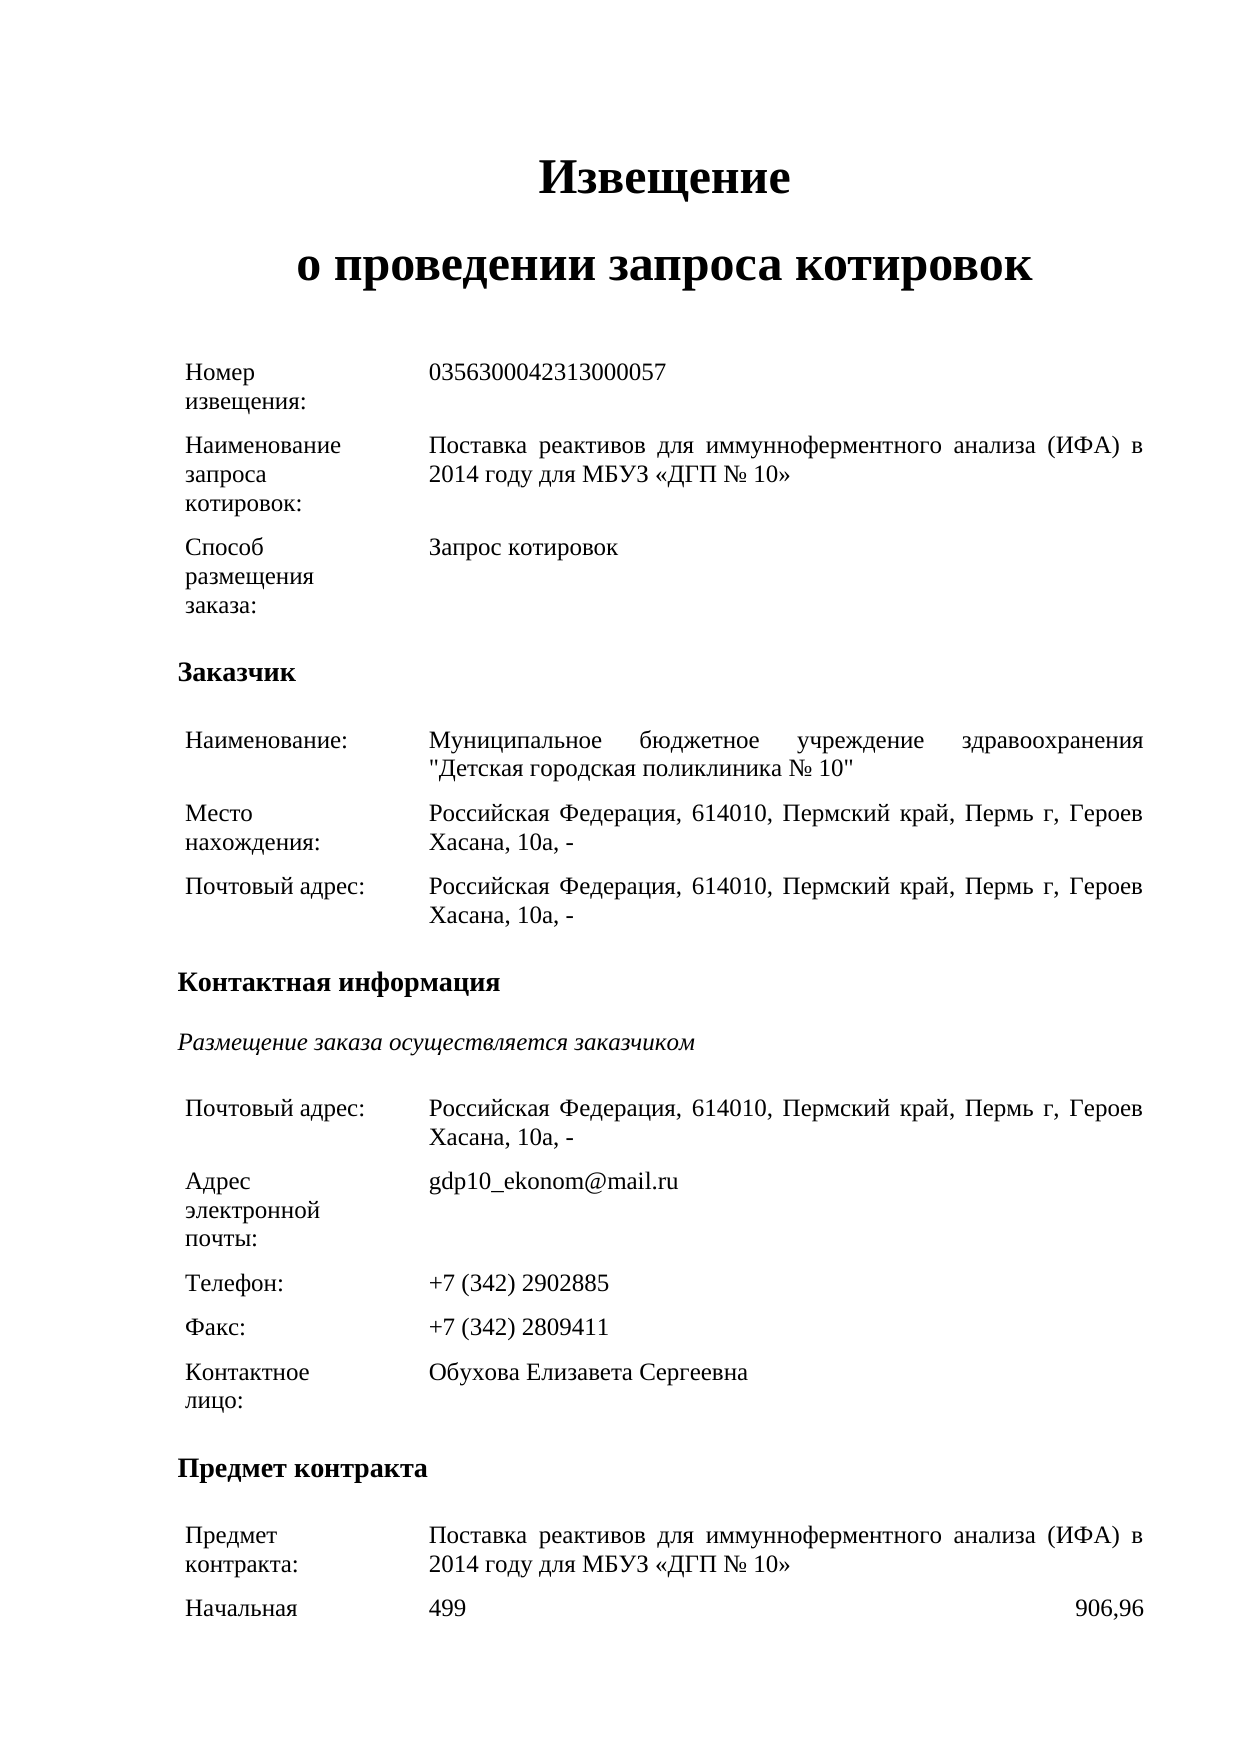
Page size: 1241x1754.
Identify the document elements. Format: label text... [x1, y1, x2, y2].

text о проведении запроса котировок [177, 234, 1152, 291]
text Размещение заказа осуществляется заказчиком [177, 1027, 1152, 1056]
table_header Поставка реактивов для иммунноферментного анализа (ИФА) в 2014 году для МБУЗ «ДГП № 10» [421, 1513, 1152, 1586]
table_cell +7 (342) 2809411 [421, 1304, 1152, 1349]
table_cell Поставка реактивов для иммунноферментного анализа (ИФА) в 2014 году для МБУЗ «ДГП № 10» [421, 423, 1152, 524]
table_cell Запрос котировок [421, 524, 1152, 626]
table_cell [177, 1586, 421, 1630]
text Извещение [177, 147, 1152, 205]
table_cell Обухова Елизавета Сергеевна [421, 1349, 1152, 1422]
table_cell Факс: [177, 1304, 421, 1349]
table_cell Российская Федерация, 614010, Пермский край, Пермь г, Героев Хасана, 10а, - [421, 790, 1152, 863]
table_header Муниципальное бюджетное учреждение здравоохранения "Детская городская поликлиника № 10" [421, 717, 1152, 790]
table_cell Контактное лицо: [177, 1349, 421, 1422]
table_cell +7 (342) 2902885 [421, 1260, 1152, 1304]
table_header Российская Федерация, 614010, Пермский край, Пермь г, Героев Хасана, 10а, - [421, 1085, 1152, 1158]
table_header Предмет контракта: [177, 1513, 421, 1586]
table_cell Способ размещения заказа: [177, 524, 421, 626]
table_cell Российская Федерация, 614010, Пермский край, Пермь г, Героев Хасана, 10а, - [421, 863, 1152, 936]
text Заказчик [177, 655, 1152, 688]
table_header Почтовый адрес: [177, 1085, 421, 1158]
table_header Номер извещения: [177, 349, 421, 422]
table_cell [421, 1586, 1152, 1630]
table_cell Место нахождения: [177, 790, 421, 863]
text Контактная информация [177, 966, 1152, 998]
table_cell gdp10_ekonom@mail.ru [421, 1158, 1152, 1260]
table_cell Адрес электронной почты: [177, 1158, 421, 1260]
table_header Наименование: [177, 717, 421, 790]
table_cell Наименование запроса котировок: [177, 423, 421, 524]
table_header 0356300042313000057 [421, 349, 1152, 422]
table_cell Телефон: [177, 1260, 421, 1304]
text Предмет контракта [177, 1451, 1152, 1483]
table_cell Почтовый адрес: [177, 863, 421, 936]
